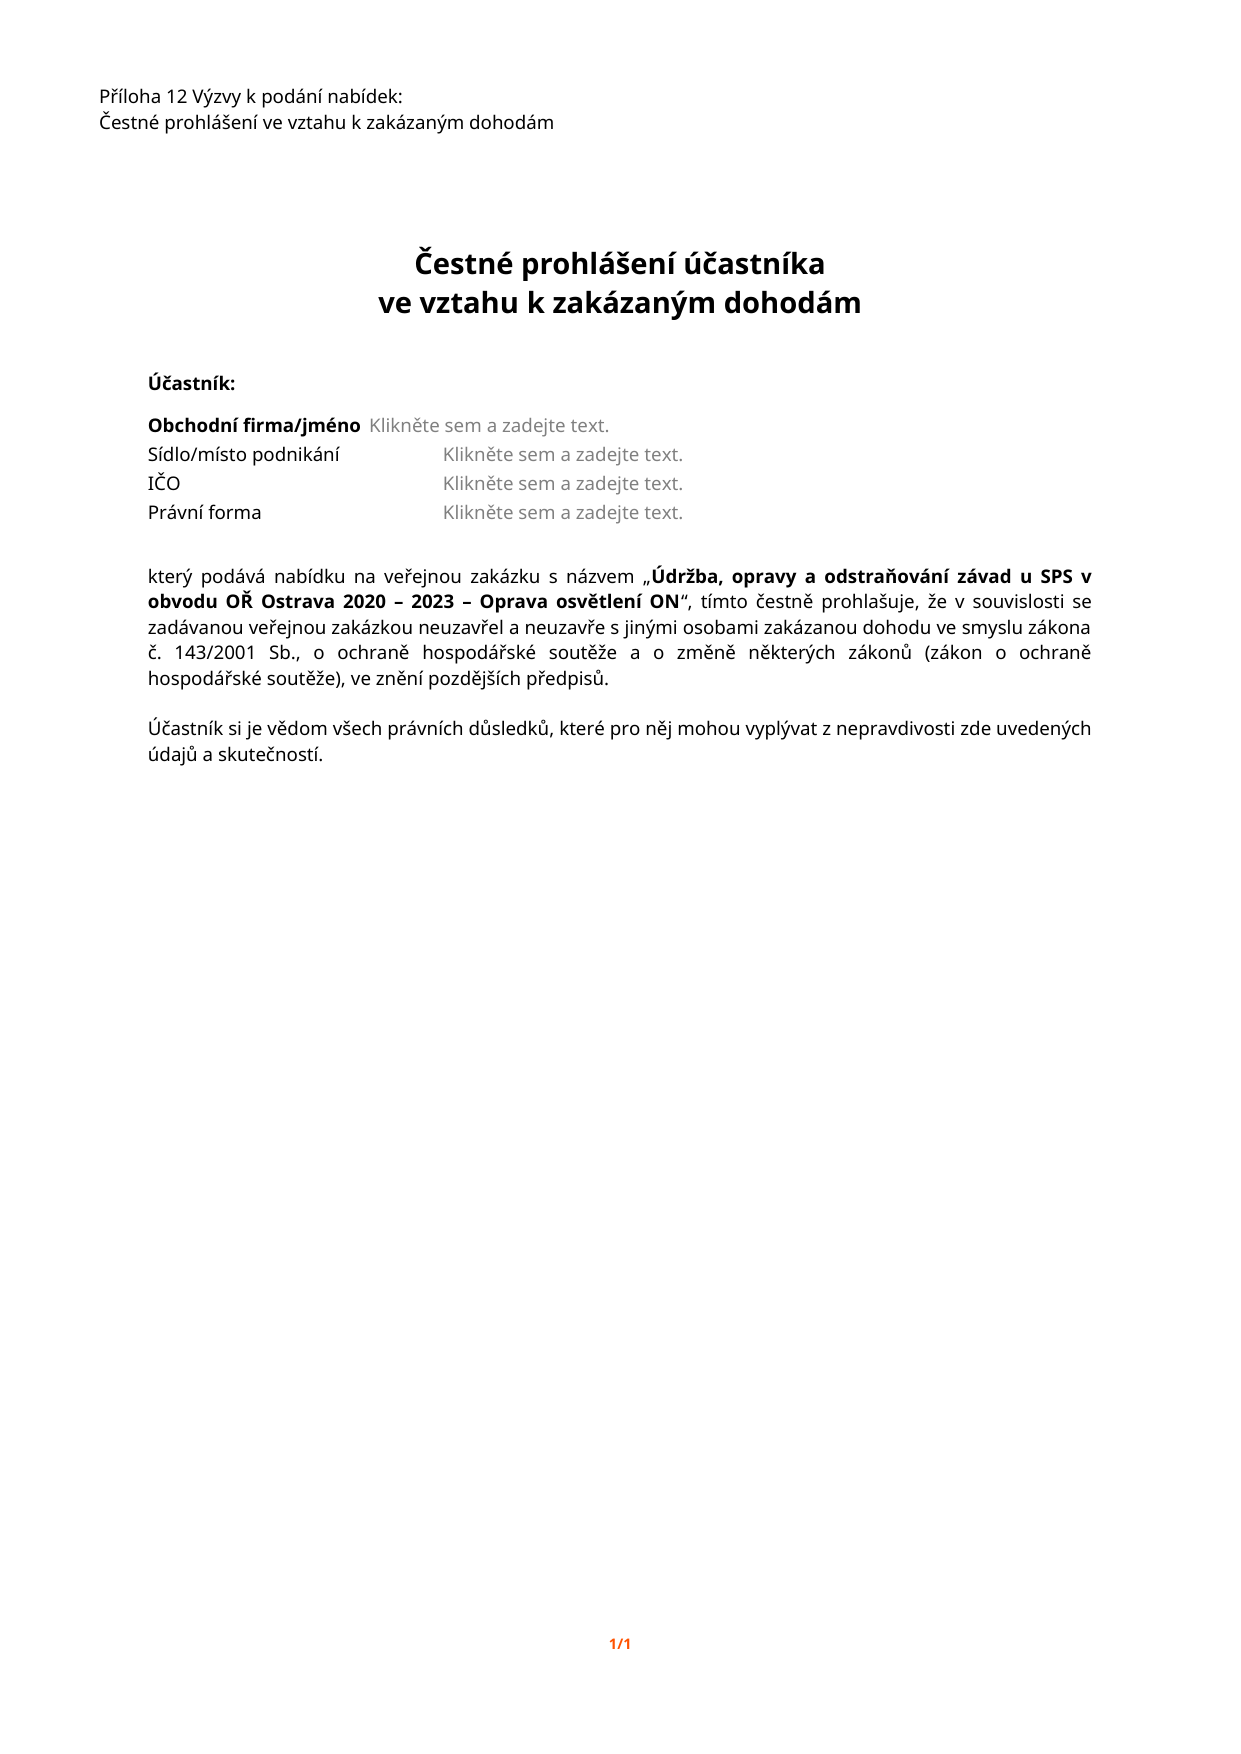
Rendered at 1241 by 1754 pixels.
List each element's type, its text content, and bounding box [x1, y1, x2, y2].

text Sídlo/místo podnikání [148, 438, 1093, 467]
text Obchodní firma/jméno [148, 409, 1093, 438]
text Účastník: [148, 366, 1093, 397]
text IČO [148, 467, 1093, 496]
title ve vztahu k zakázaným dohodám [148, 283, 1093, 322]
text Účastník si je vědom všech právních důsledků, které pro něj mohou vyplývat z nepravdivosti zde uvedených údajů a skutečností. [148, 716, 1093, 767]
title Čestné prohlášení účastníka [148, 243, 1093, 283]
text který podává nabídku na veřejnou zakázku s názvem „Údržba, opravy a odstraňování závad u SPS v obvodu OŘ Ostrava 2020 – 2023 – Oprava osvětlení ON“, tímto čestně prohlašuje, že v souvislosti se zadávanou veřejnou zakázkou neuzavřel a neuzavře s jinými osobami zakázanou dohodu ve smyslu zákona č. 143/2001 Sb., o ochraně hospodářské soutěže a o změně některých zákonů (zákon o ochraně hospodářské soutěže), ve znění pozdějších předpisů. [148, 563, 1093, 691]
text Právní forma [148, 496, 1093, 525]
